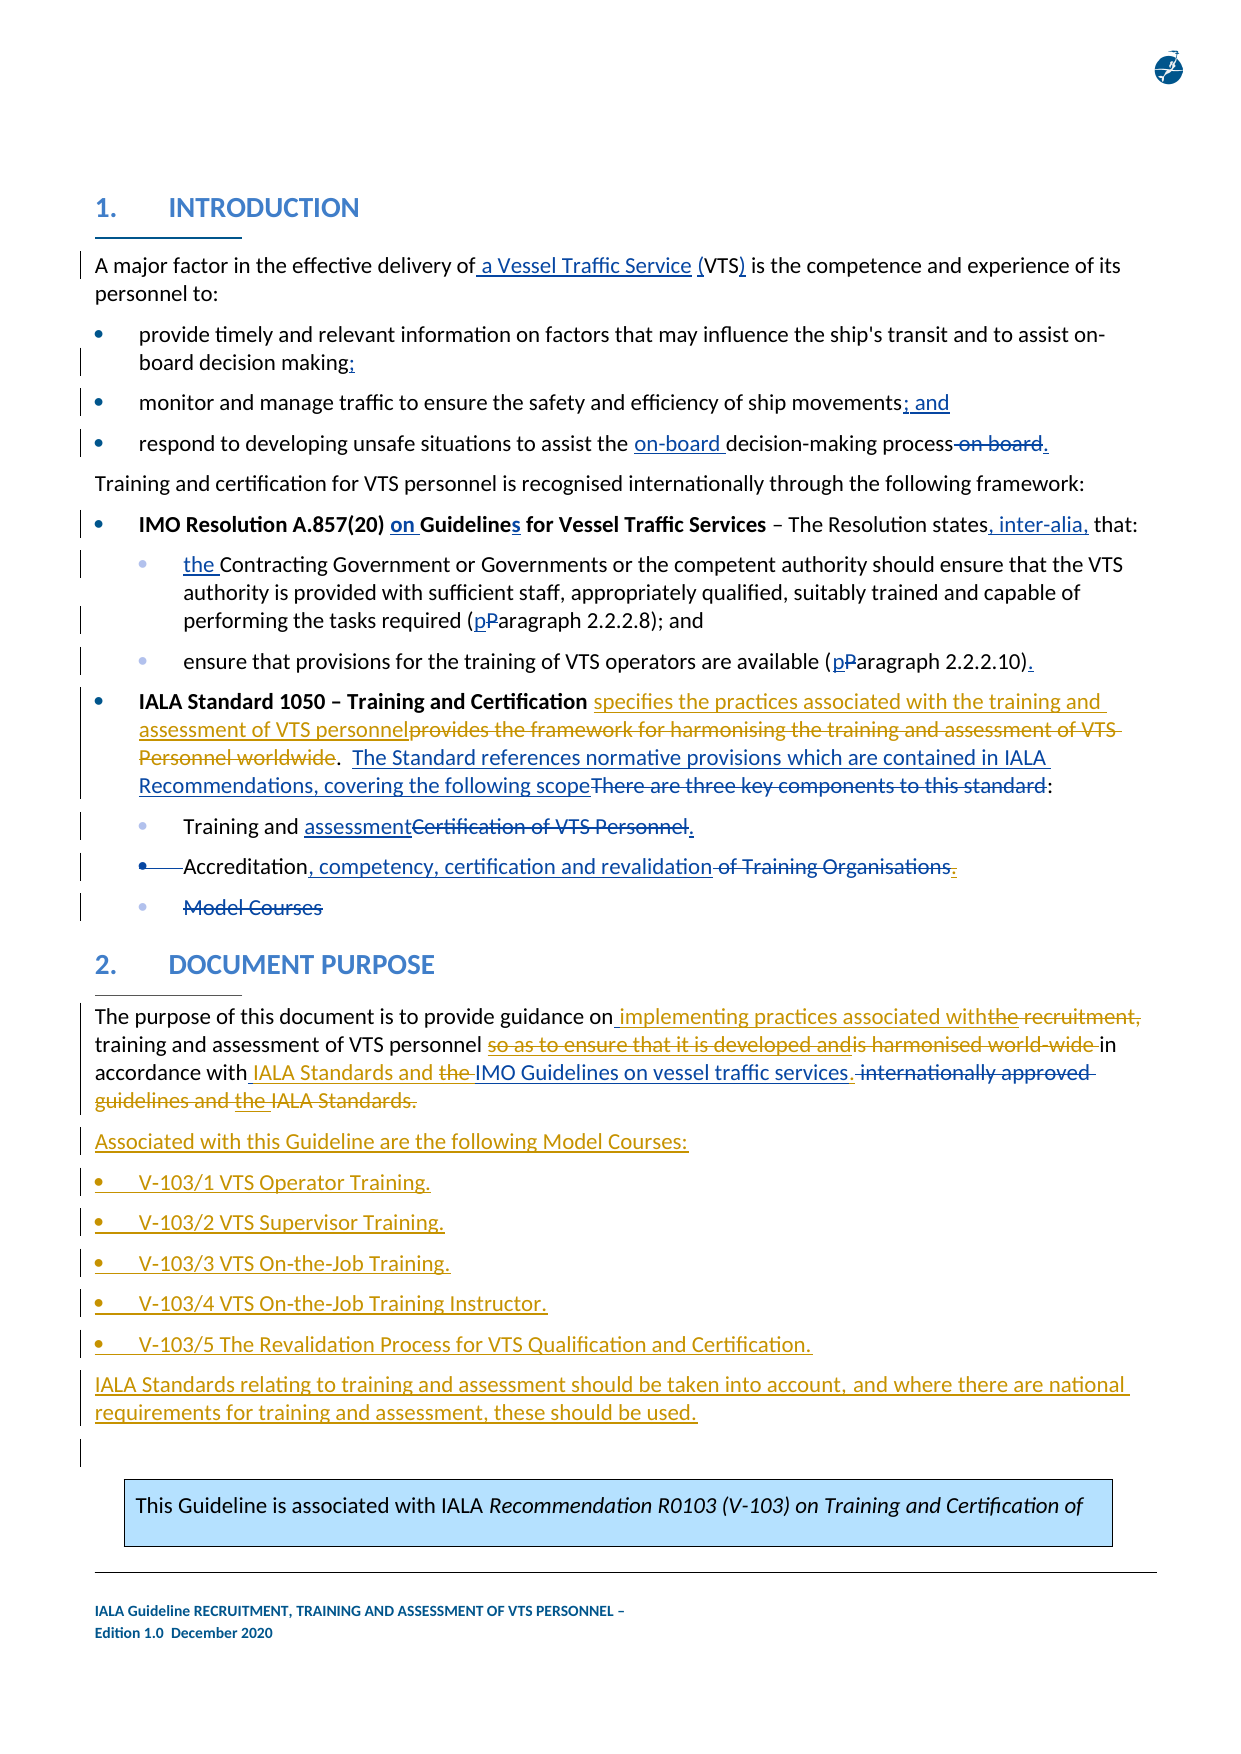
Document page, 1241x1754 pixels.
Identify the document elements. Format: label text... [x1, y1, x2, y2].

text IALA Standard 1050 – Training and Certification . : [94, 687, 1157, 799]
text provide timely and relevant information on factors that may influence the ship's transit and to assist on-board decision making [94, 320, 1157, 376]
text Training and certification for VTS personnel is recognised internationally through the following framework: [94, 469, 1157, 497]
text respond to developing unsafe situations to assist the decision-making process [94, 429, 1157, 457]
text The purpose of this document is to provide guidance on training and assessment of VTS personnel in accordance with [94, 1002, 1157, 1114]
text Accreditation [139, 852, 1157, 881]
picture [1123, 0, 1241, 119]
text IMO Resolution A.857(20) Guideline for Vessel Traffic Services – The Resolution states that: [94, 510, 1157, 538]
text ensure that provisions for the training of VTS operators are available (aragraph 2.2.2.10) [139, 647, 1157, 675]
text monitor and manage traffic to ensure the safety and efficiency of ship movements [94, 388, 1157, 416]
text Training and [139, 812, 1157, 840]
subtitle INTRODUCTION [94, 189, 1157, 225]
text Contracting Government or Governments or the competent authority should ensure that the VTS authority is provided with sufficient staff, appropriately qualified, suitably trained and capable of performing the tasks required (aragraph 2.2.2.8); and [139, 550, 1157, 634]
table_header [125, 1480, 1112, 1546]
text A major factor in the effective delivery of VTS is the competence and experience of its personnel to: [94, 251, 1157, 307]
subtitle DOCUMENT PURPOSE [94, 946, 1157, 982]
